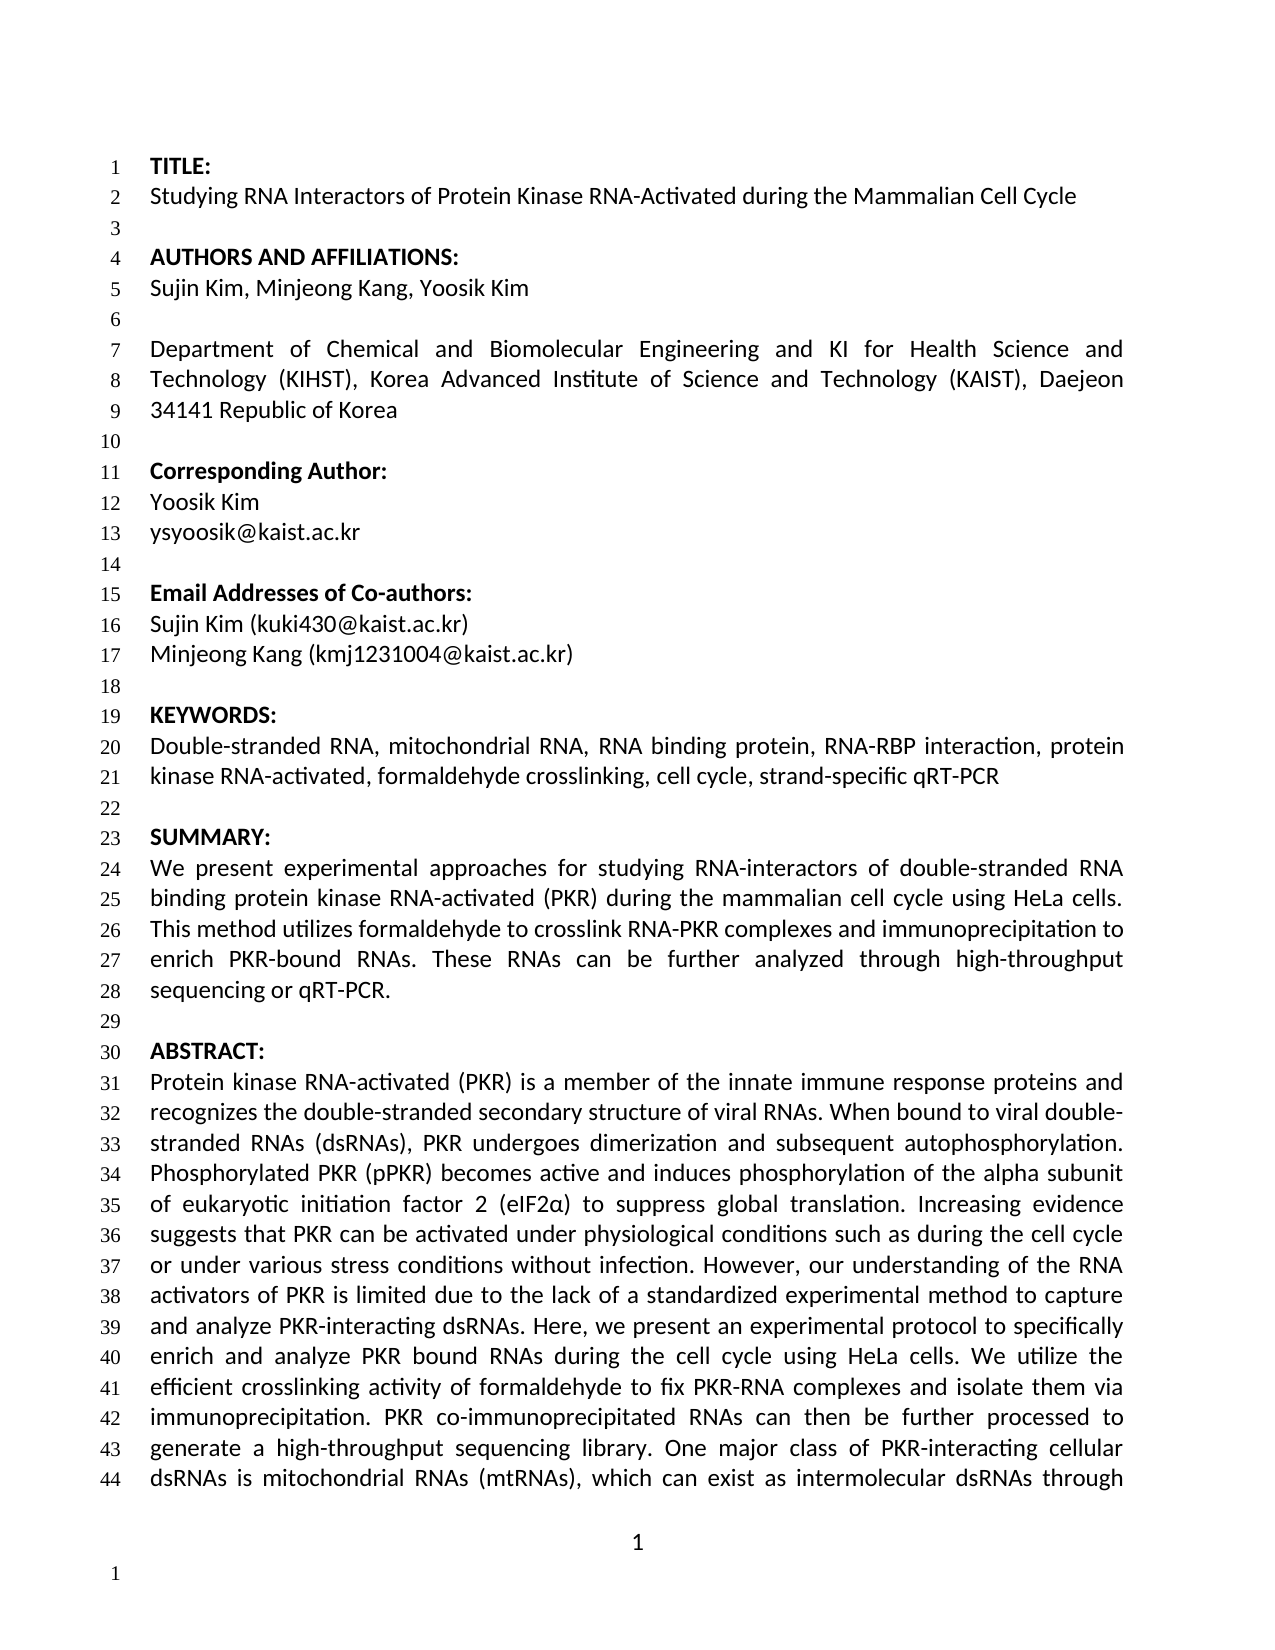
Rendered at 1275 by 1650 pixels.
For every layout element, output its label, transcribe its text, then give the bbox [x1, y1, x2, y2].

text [150, 1066, 1125, 1493]
text Email Addresses of Co-authors: [150, 577, 1125, 608]
text Corresponding Author: [150, 455, 1125, 486]
text Studying RNA Interactors of Protein Kinase RNA-Activated during the Mammalian Cell Cycle [150, 181, 1125, 211]
text ABSTRACT: [150, 1035, 1125, 1066]
text We present experimental approaches for studying RNA-interactors of double-stranded RNA binding protein kinase RNA-activated (PKR) during the mammalian cell cycle using HeLa cells. This method utilizes formaldehyde to crosslink RNA-PKR complexes and immunoprecipitation to enrich PKR-bound RNAs. These RNAs can be further analyzed through high-throughput sequencing or qRT-PCR. [150, 852, 1125, 1004]
text KEYWORDS: [150, 699, 1125, 730]
text Department of Chemical and Biomolecular Engineering and KI for Health Science and Technology (KIHST), Korea Advanced Institute of Science and Technology (KAIST), Daejeon 34141 Republic of Korea [150, 333, 1125, 425]
text Double-stranded RNA, mitochondrial RNA, RNA binding protein, RNA-RBP interaction, protein kinase RNA-activated, formaldehyde crosslinking, cell cycle, strand-specific qRT-PCR [150, 730, 1125, 791]
text ysyoosik@kaist.ac.kr [150, 516, 1125, 547]
text Sujin Kim (kuki430@kaist.ac.kr) [150, 608, 1125, 638]
text SUMMARY: [150, 821, 1125, 852]
text Minjeong Kang (kmj1231004@kaist.ac.kr) [150, 638, 1125, 669]
text AUTHORS AND AFFILIATIONS: [150, 242, 1125, 272]
text TITLE: [150, 150, 1125, 181]
text Yoosik Kim [150, 486, 1125, 516]
text Sujin Kim, Minjeong Kang, Yoosik Kim [150, 272, 1125, 303]
